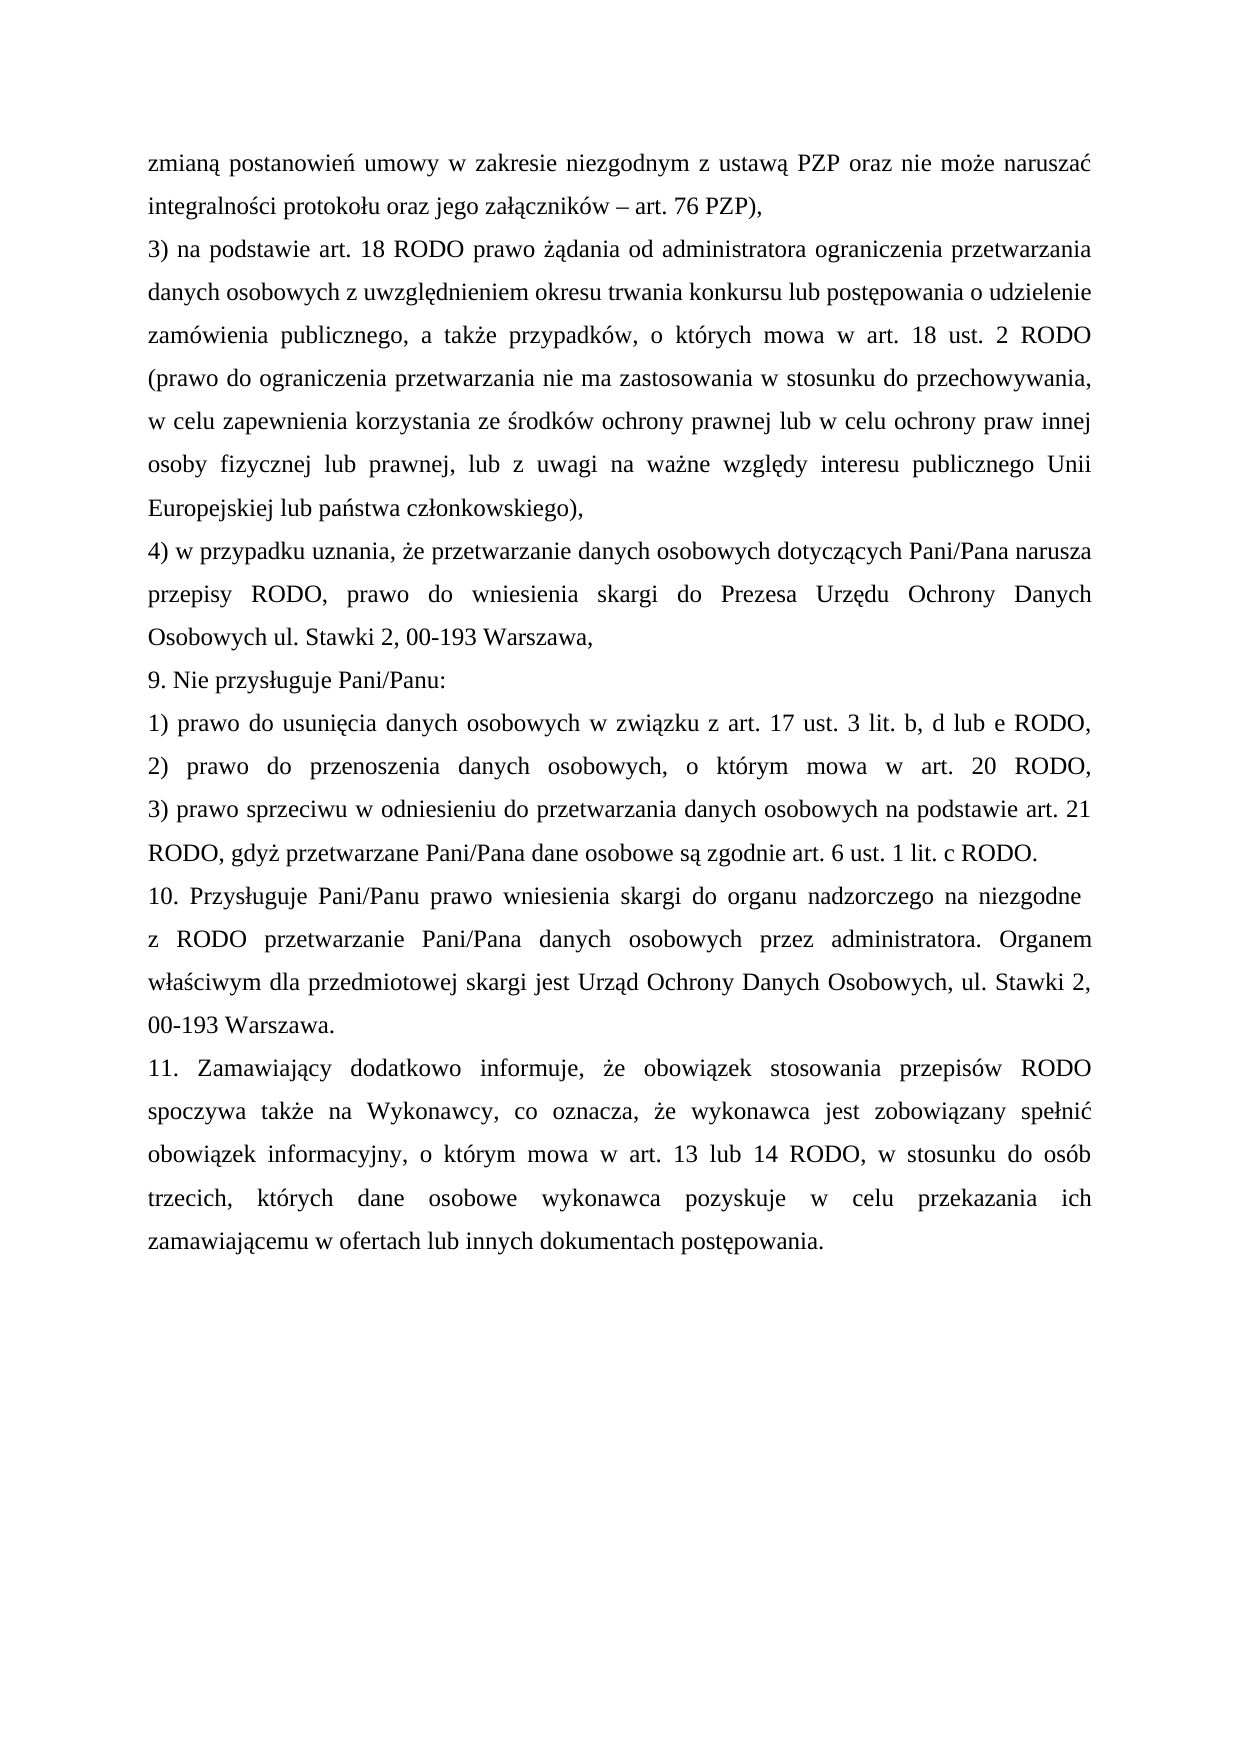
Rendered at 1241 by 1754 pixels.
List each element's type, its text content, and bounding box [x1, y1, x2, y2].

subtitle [148, 148, 1093, 219]
subtitle 11. Zamawiający dodatkowo informuje, że obowiązek stosowania przepisów RODO spoczywa także na Wykonawcy, co oznacza, że wykonawca jest zobowiązany spełnić obowiązek informacyjny, o którym mowa w art. 13 lub 14 RODO, w stosunku do osób trzecich, których dane osobowe wykonawca pozyskuje w celu przekazania ich zamawiającemu w ofertach lub innych dokumentach postępowania. [148, 1053, 1093, 1254]
subtitle 3) na podstawie art. 18 RODO prawo żądania od administratora ograniczenia przetwarzania danych osobowych z uwzględnieniem okresu trwania konkursu lub postępowania o udzielenie zamówienia publicznego, a także przypadków, o których mowa w art. 18 ust. 2 RODO (prawo do ograniczenia przetwarzania nie ma zastosowania w stosunku do przechowywania, w celu zapewnienia korzystania ze środków ochrony prawnej lub w celu ochrony praw innej osoby fizycznej lub prawnej, lub z uwagi na ważne względy interesu publicznego Unii Europejskiej lub państwa członkowskiego), [148, 234, 1093, 521]
subtitle 4) w przypadku uznania, że przetwarzanie danych osobowych dotyczących Pani/Pana narusza przepisy RODO, prawo do wniesienia skargi do Prezesa Urzędu Ochrony Danych Osobowych ul. Stawki 2, 00-193 Warszawa, [148, 536, 1093, 651]
subtitle 10. Przysługuje Pani/Panu prawo wniesienia skargi do organu nadzorczego na niezgodne z RODO przetwarzanie Pani/Pana danych osobowych przez administratora. Organem właściwym dla przedmiotowej skargi jest Urząd Ochrony Danych Osobowych, ul. Stawki 2, 00-193 Warszawa. [148, 881, 1093, 1039]
subtitle 9. Nie przysługuje Pani/Panu: [148, 665, 1093, 694]
subtitle 1) prawo do usunięcia danych osobowych w związku z art. 17 ust. 3 lit. b, d lub e RODO, 2) prawo do przenoszenia danych osobowych, o którym mowa w art. 20 RODO, 3) prawo sprzeciwu w odniesieniu do przetwarzania danych osobowych na podstawie art. 21 RODO, gdyż przetwarzane Pani/Pana dane osobowe są zgodnie art. 6 ust. 1 lit. c RODO. [148, 708, 1093, 866]
